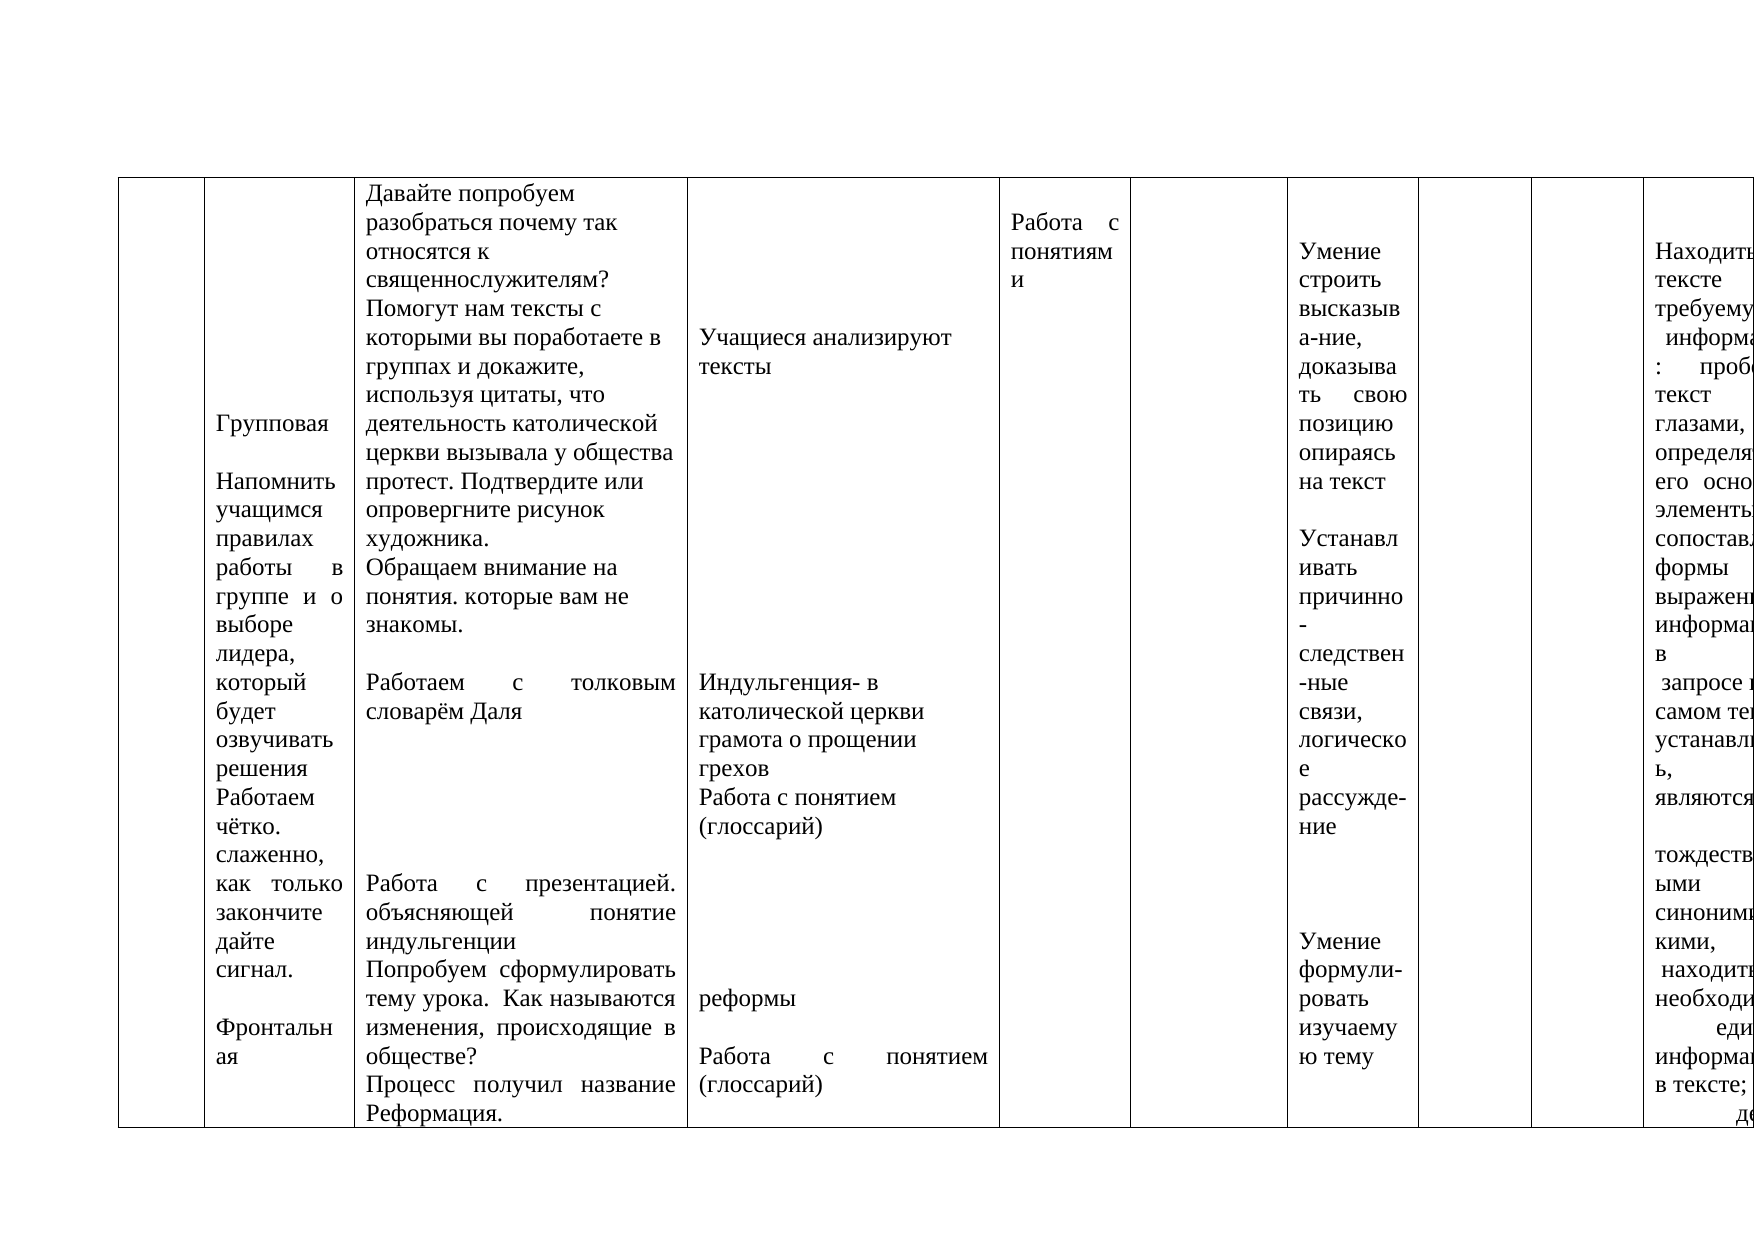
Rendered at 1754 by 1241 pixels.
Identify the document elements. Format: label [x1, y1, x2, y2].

table_cell [355, 178, 687, 1127]
table_cell [1532, 178, 1643, 1127]
table_cell [1644, 178, 1753, 1127]
table_cell [688, 178, 999, 1127]
table_cell [205, 178, 354, 1127]
table_cell [1288, 178, 1418, 1127]
table_cell [1131, 178, 1287, 1127]
table_cell [1000, 178, 1130, 1127]
table_cell [1419, 178, 1531, 1127]
